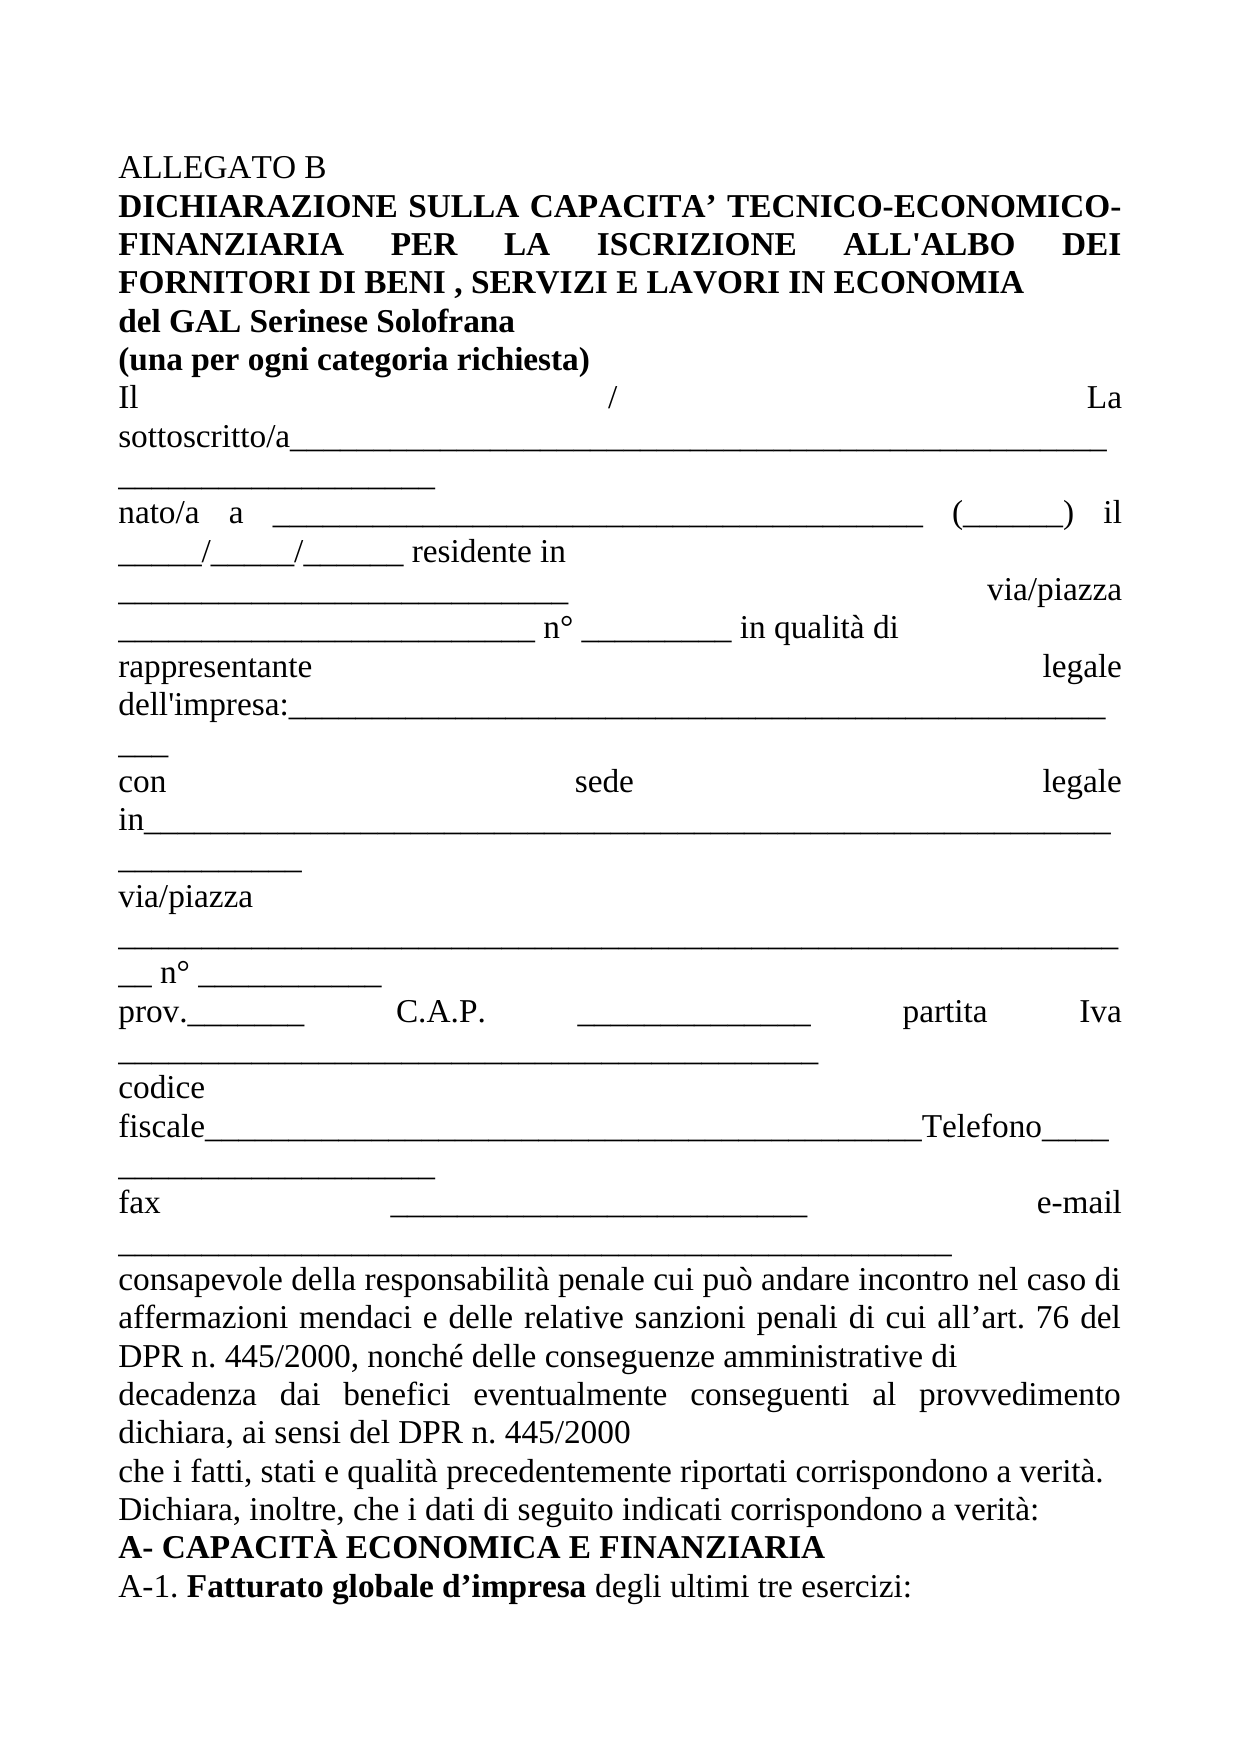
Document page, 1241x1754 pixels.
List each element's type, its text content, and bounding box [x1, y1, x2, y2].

text prov._______ C.A.P. ______________ partita Iva __________________________________________ [118, 991, 1122, 1068]
text fax _________________________ e-mail __________________________________________________ [118, 1183, 1122, 1259]
text Il / La sottoscritto/a____________________________________________________________________ [118, 378, 1122, 493]
text DICHIARAZIONE SULLA CAPACITA’ TECNICO-ECONOMICO-FINANZIARIA PER LA ISCRIZIONE ALL'ALBO DEI FORNITORI DI BENI , SERVIZI E LAVORI IN ECONOMIA [118, 186, 1122, 301]
text Dichiara, inoltre, che i dati di seguito indicati corrispondono a verità: [118, 1489, 1122, 1528]
text ___________________________ via/piazza _________________________ n° _________ in qualità di [118, 569, 1122, 646]
text nato/a a _______________________________________ (______) il _____/_____/______ residente in [118, 493, 1122, 569]
text rappresentante legale dell'impresa:____________________________________________________ [118, 646, 1122, 761]
text consapevole della responsabilità penale cui può andare incontro nel caso di affermazioni mendaci e delle relative sanzioni penali di cui all’art. 76 del DPR n. 445/2000, nonché delle conseguenze amministrative di [118, 1259, 1122, 1374]
text A-1. Fatturato globale d’impresa degli ultimi tre esercizi: [118, 1566, 1122, 1604]
text del GAL Serinese Solofrana [118, 301, 1122, 339]
text ALLEGATO B [118, 148, 1122, 186]
text A- CAPACITÀ ECONOMICA E FINANZIARIA [118, 1528, 1122, 1566]
text codice fiscale___________________________________________Telefono_______________________ [118, 1068, 1122, 1183]
text che i fatti, stati e qualità precedentemente riportati corrispondono a verità. [118, 1451, 1122, 1489]
text (una per ogni categoria richiesta) [118, 339, 1122, 378]
text via/piazza ______________________________________________________________ n° ___________ [118, 876, 1122, 991]
text con sede legale in_____________________________________________________________________ [118, 761, 1122, 876]
text decadenza dai benefici eventualmente conseguenti al provvedimento dichiara, ai sensi del DPR n. 445/2000 [118, 1374, 1122, 1451]
